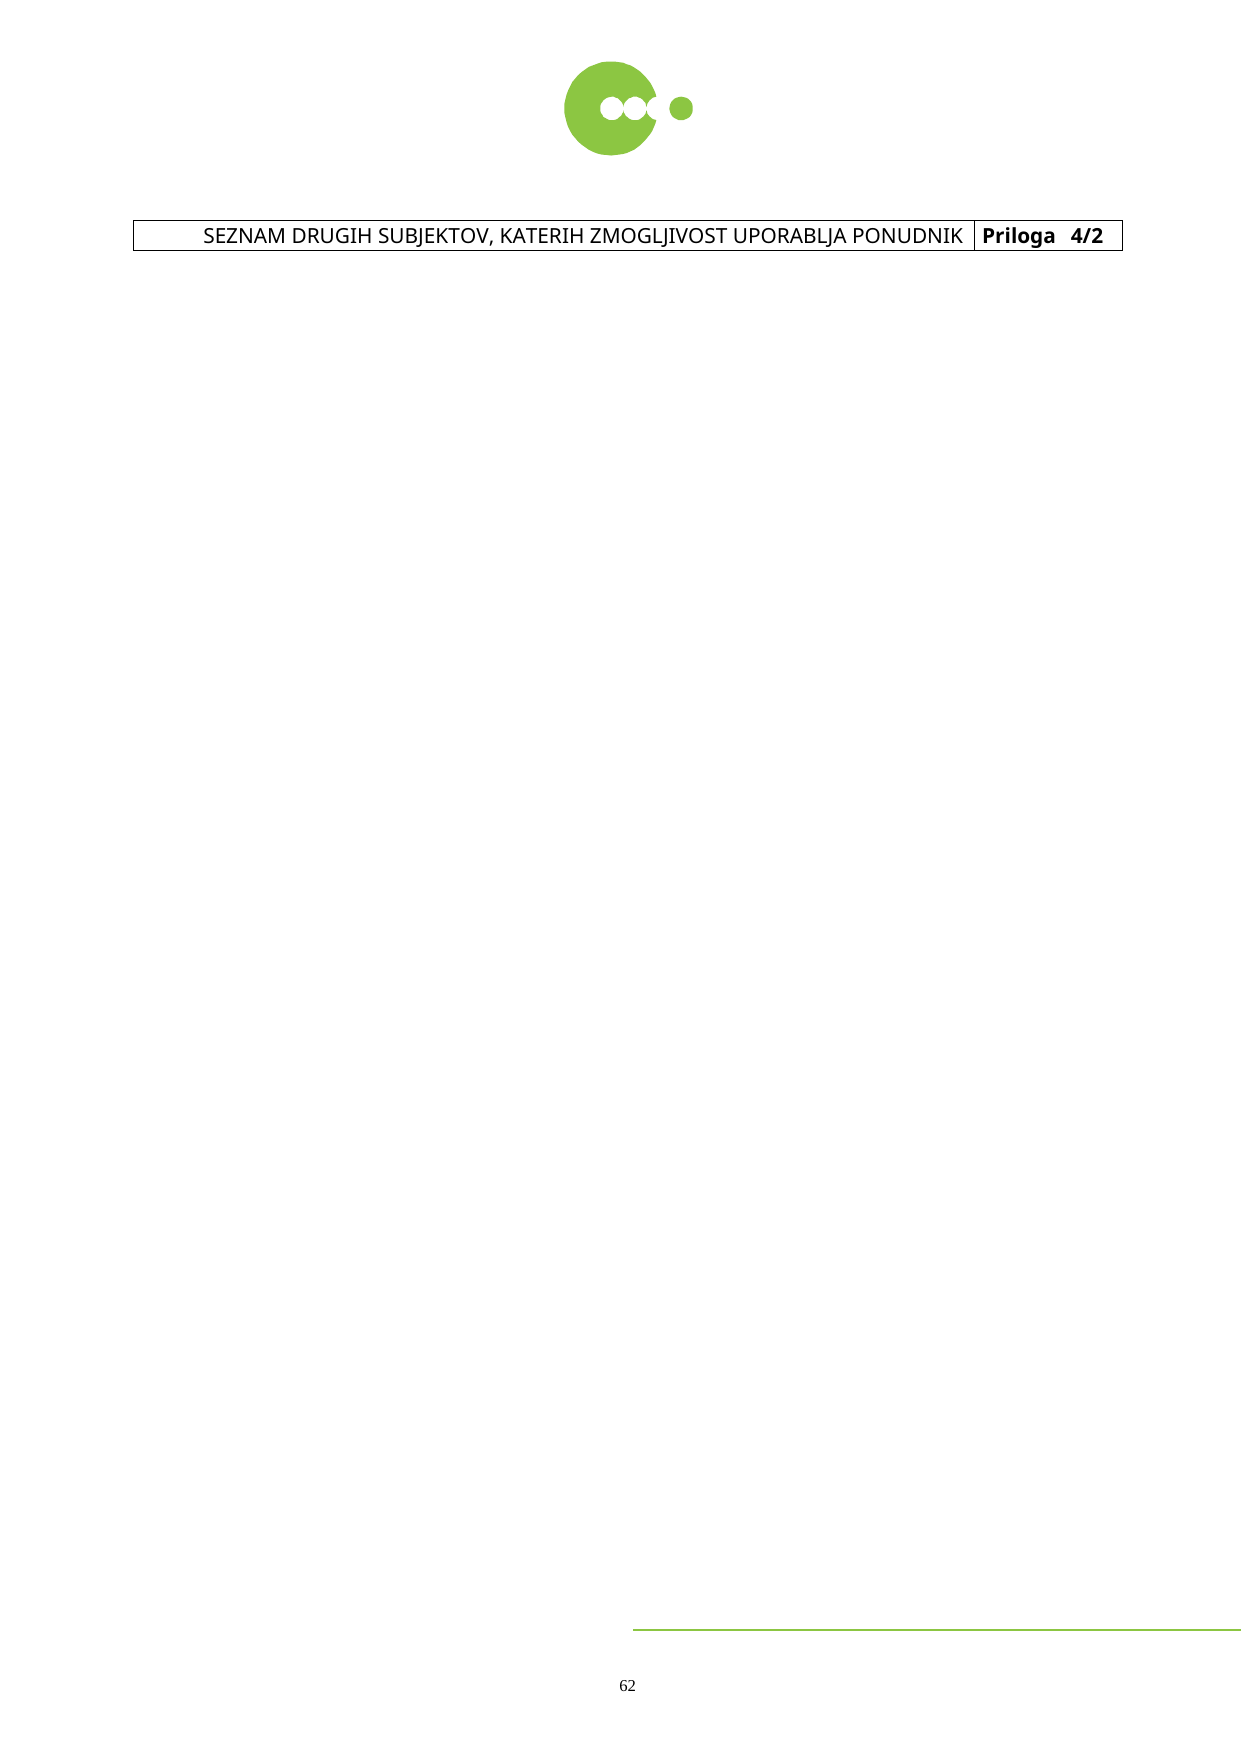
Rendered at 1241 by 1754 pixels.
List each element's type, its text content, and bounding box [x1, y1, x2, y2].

table_header Priloga [975, 221, 1063, 250]
table_header SEZNAM DRUGIH SUBJEKTOV, KATERIH ZMOGLJIVOST UPORABLJA PONUDNIK [196, 221, 974, 250]
table_header [134, 221, 196, 250]
table_header 4/2 [1063, 221, 1122, 250]
